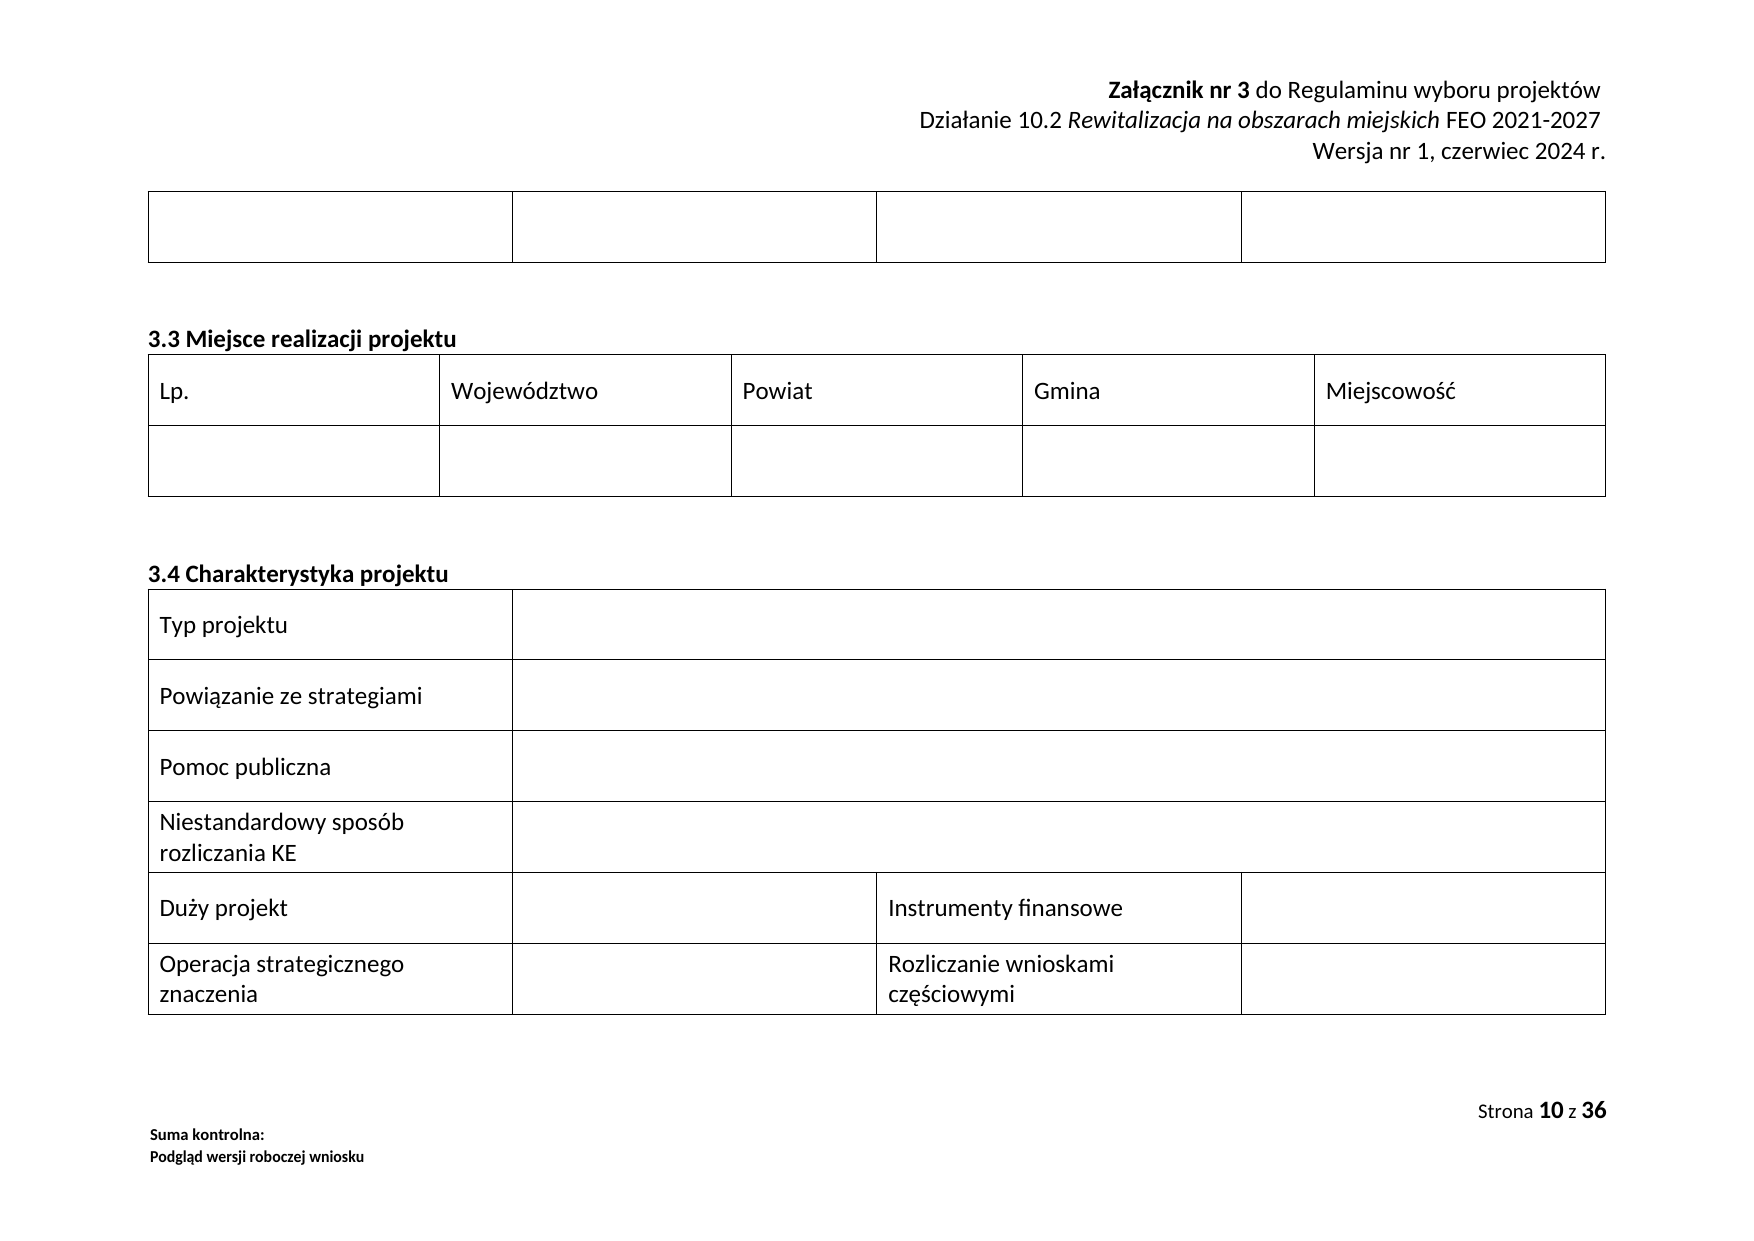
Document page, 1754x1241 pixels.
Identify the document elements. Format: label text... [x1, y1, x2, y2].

text 3.3 Miejsce realizacji projektu [148, 324, 1606, 354]
table_cell [513, 944, 876, 1013]
table_cell Operacja strategicznego znaczenia [149, 944, 512, 1013]
table_cell [1315, 426, 1605, 496]
table_cell Instrumenty finansowe [877, 873, 1241, 943]
table_cell [1242, 873, 1605, 943]
table_cell [1242, 192, 1605, 262]
table_cell Powiązanie ze strategiami [149, 660, 512, 730]
table_cell [513, 192, 876, 262]
table_cell [1242, 944, 1605, 1013]
table_cell [149, 192, 512, 262]
table_cell [877, 192, 1241, 262]
table_cell Pomoc publiczna [149, 731, 512, 801]
table_cell Rozliczanie wnioskami częściowymi [877, 944, 1241, 1013]
table_header Miejscowość [1315, 355, 1605, 425]
text 3.4 Charakterystyka projektu [148, 558, 1606, 588]
table_header Województwo [440, 355, 731, 425]
table_header Typ projektu [149, 590, 512, 659]
table_cell [513, 873, 876, 943]
table_cell Duży projekt [149, 873, 512, 943]
table_header [513, 590, 1605, 659]
table_cell [732, 426, 1022, 496]
table_cell [1023, 426, 1314, 496]
table_cell [513, 802, 1605, 872]
table_cell [149, 426, 439, 496]
table_cell [513, 660, 1605, 730]
table_header Lp. [149, 355, 439, 425]
table_header Gmina [1023, 355, 1314, 425]
table_cell Niestandardowy sposób rozliczania KE [149, 802, 512, 872]
table_cell [440, 426, 731, 496]
table_cell [513, 731, 1605, 801]
table_header Powiat [732, 355, 1022, 425]
